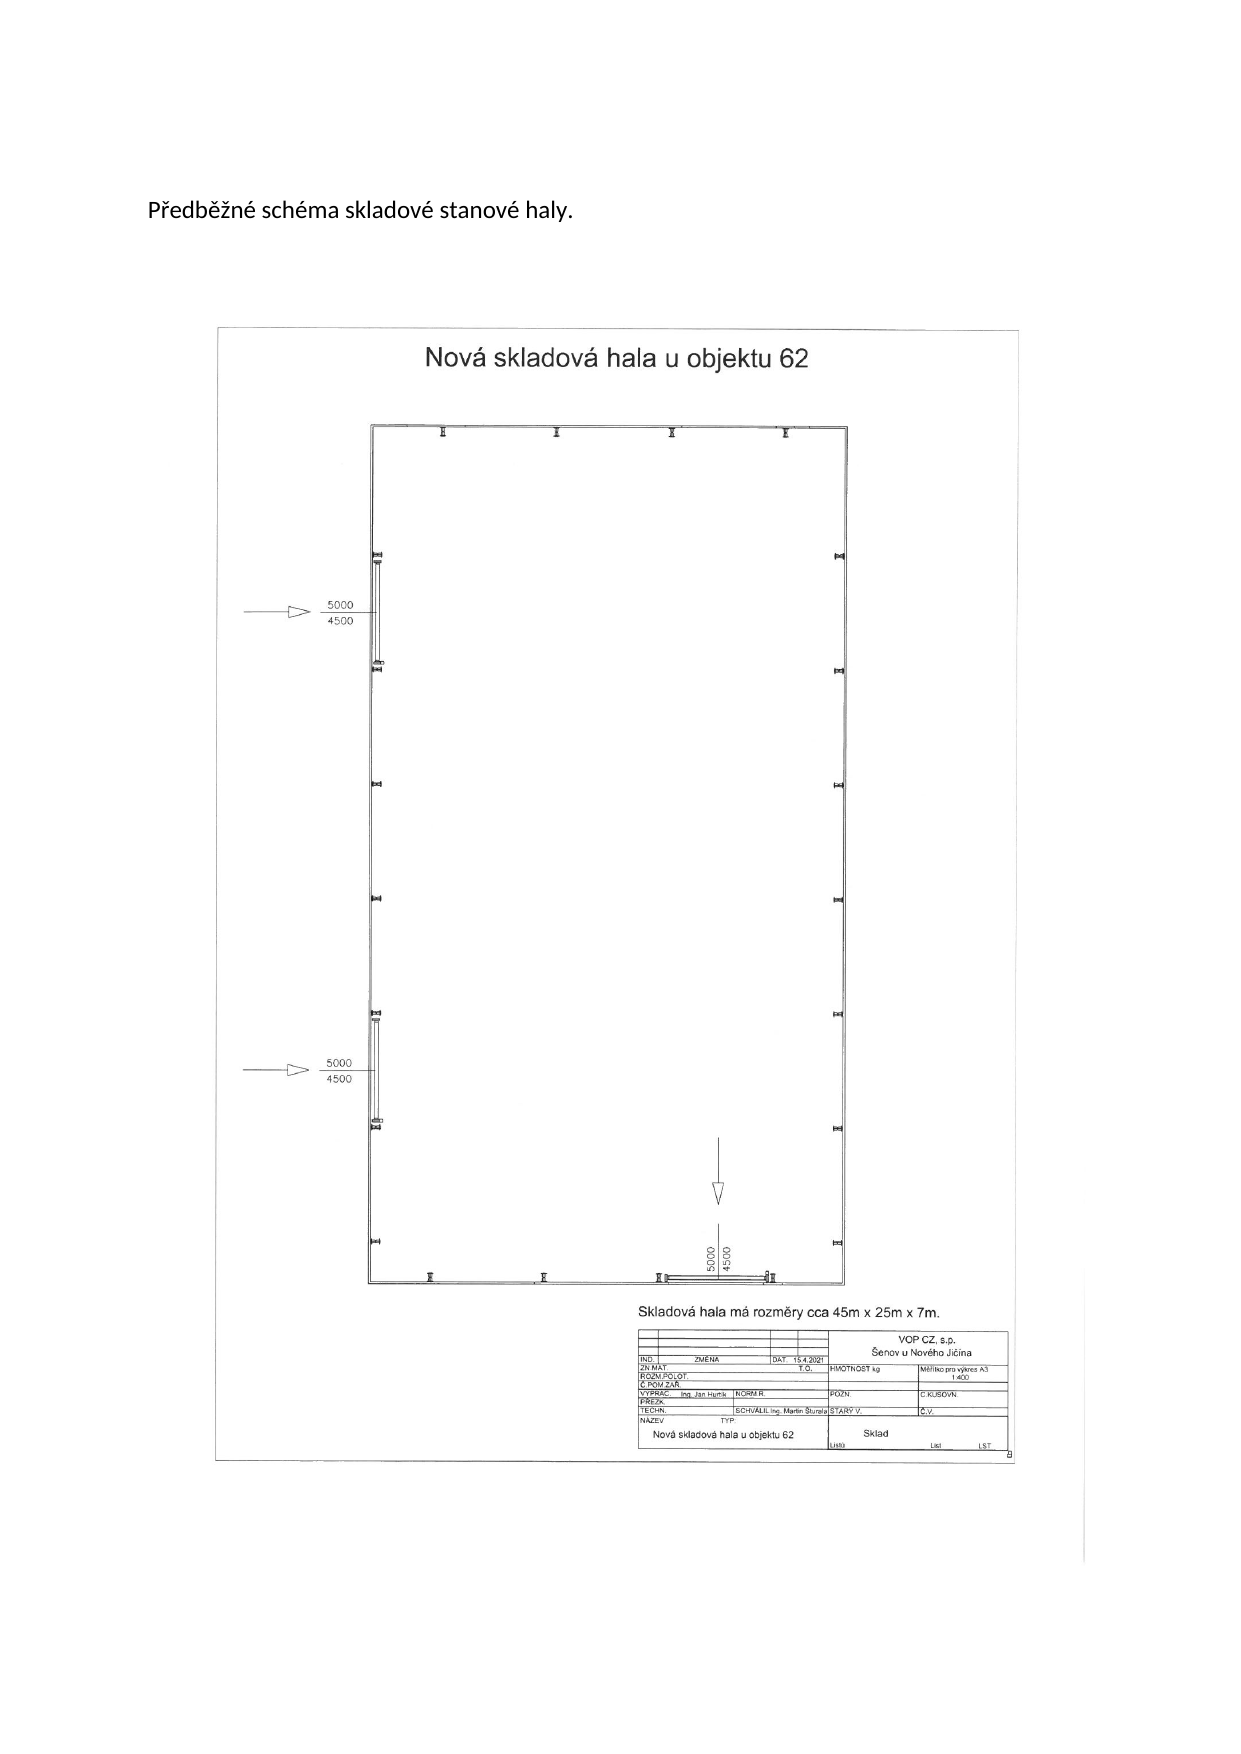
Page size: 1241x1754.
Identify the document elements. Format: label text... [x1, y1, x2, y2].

text Předběžné schéma skladové stanové haly. [148, 194, 1093, 224]
picture [147, 242, 1093, 1580]
